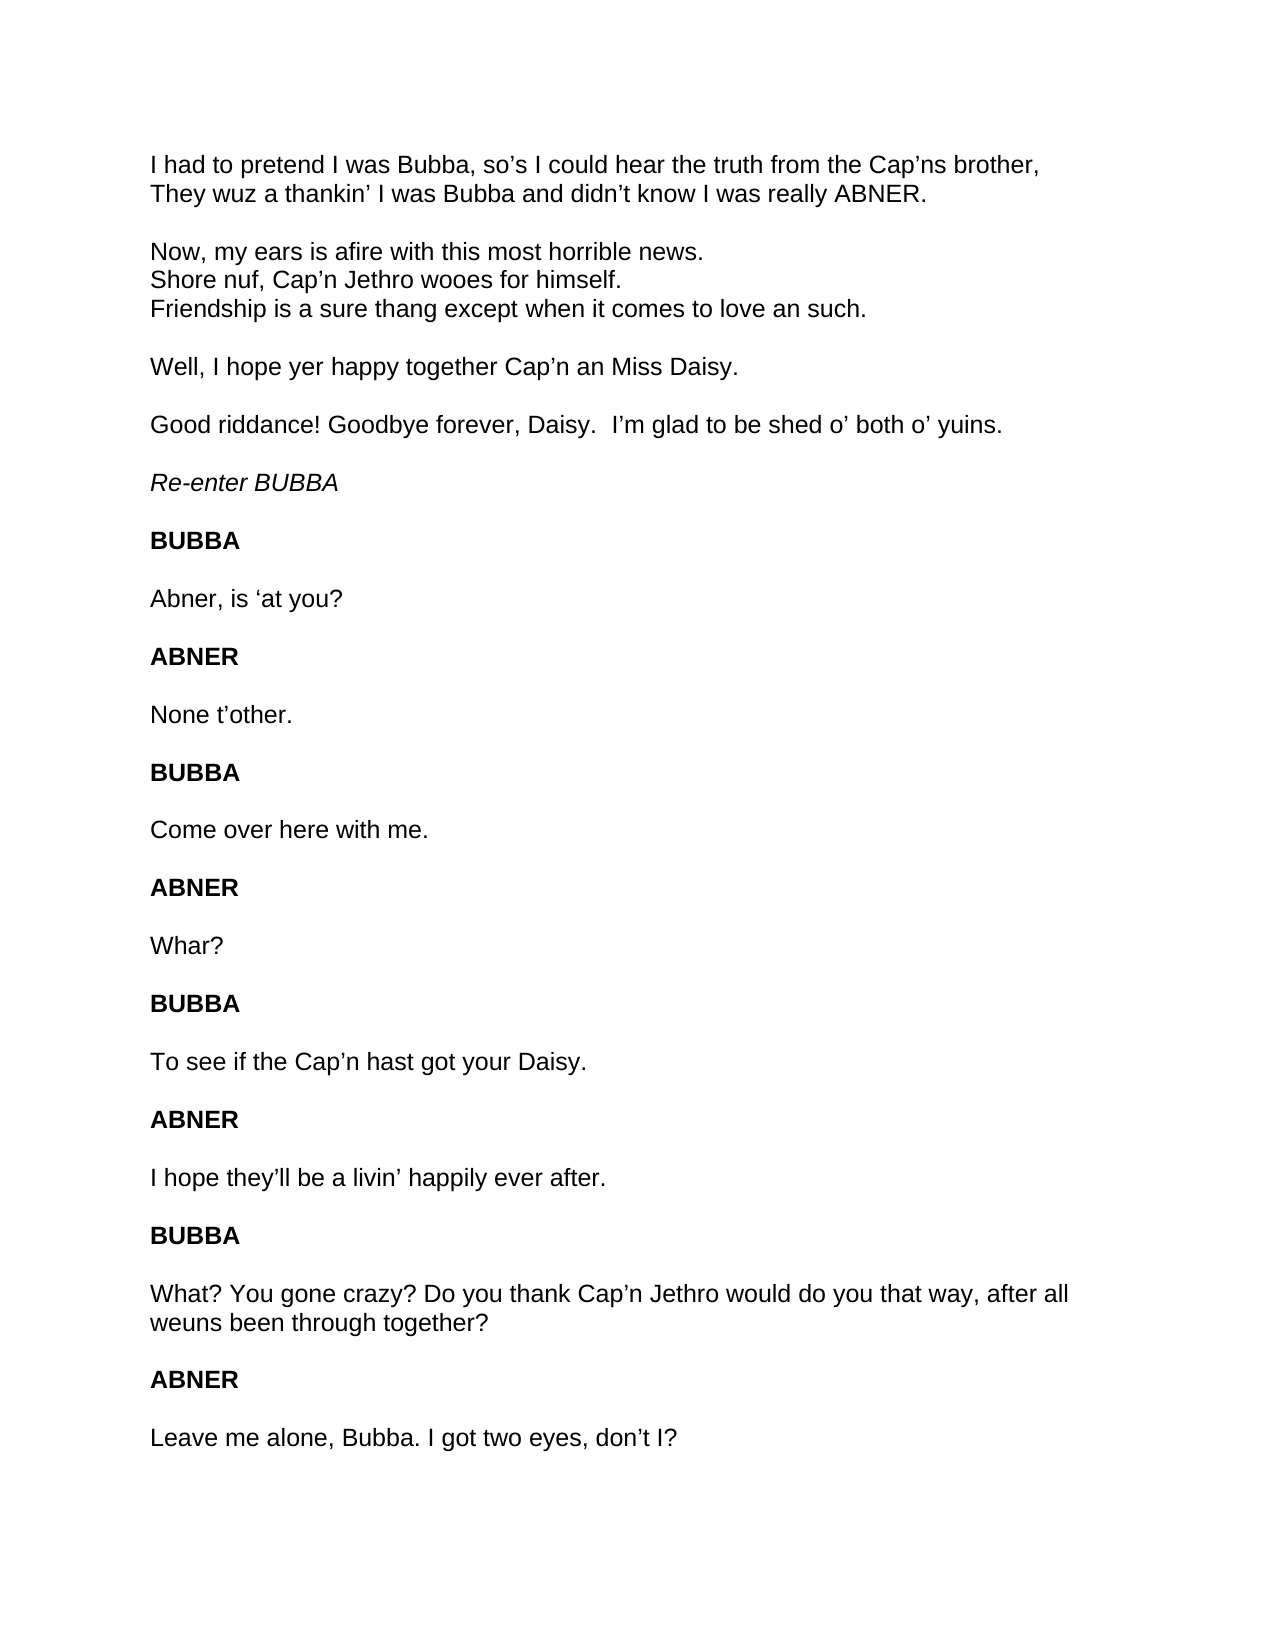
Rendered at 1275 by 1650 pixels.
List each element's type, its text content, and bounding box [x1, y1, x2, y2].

text ABNER [150, 642, 1125, 670]
text BUBBA [150, 526, 1125, 554]
text Now, my ears is afire with this most horrible news. Shore nuf, Cap’n Jethro wooes for himself. Friendship is a sure thang except when it comes to love an such. [150, 237, 1125, 323]
text Well, I hope yer happy together Cap’n an Miss Daisy. [150, 352, 1125, 381]
text BUBBA [150, 757, 1125, 786]
text BUBBA [150, 1221, 1125, 1249]
text ABNER [150, 1105, 1125, 1134]
text Leave me alone, Bubba. I got two eyes, don’t I? [150, 1423, 1125, 1452]
text ABNER [150, 873, 1125, 902]
text To see if the Cap’n hast got your Daisy. [150, 1047, 1125, 1076]
text Re-enter BUBBA [150, 468, 1125, 497]
text I hope they’ll be a livin’ happily ever after. [150, 1163, 1125, 1192]
text ABNER [150, 1365, 1125, 1394]
text BUBBA [150, 989, 1125, 1018]
text Come over here with me. [150, 815, 1125, 844]
text Abner, is ‘at you? [150, 584, 1125, 612]
text Good riddance! Goodbye forever, Daisy. I’m glad to be shed o’ both o’ yuins. [150, 410, 1125, 439]
text I had to pretend I was Bubba, so’s I could hear the truth from the Cap’ns brother, They wuz a thankin’ I was Bubba and didn’t know I was really ABNER. [150, 150, 1125, 207]
text None t’other. [150, 699, 1125, 728]
text Whar? [150, 931, 1125, 960]
text What? You gone crazy? Do you thank Cap’n Jethro would do you that way, after all weuns been through together? [150, 1279, 1125, 1336]
